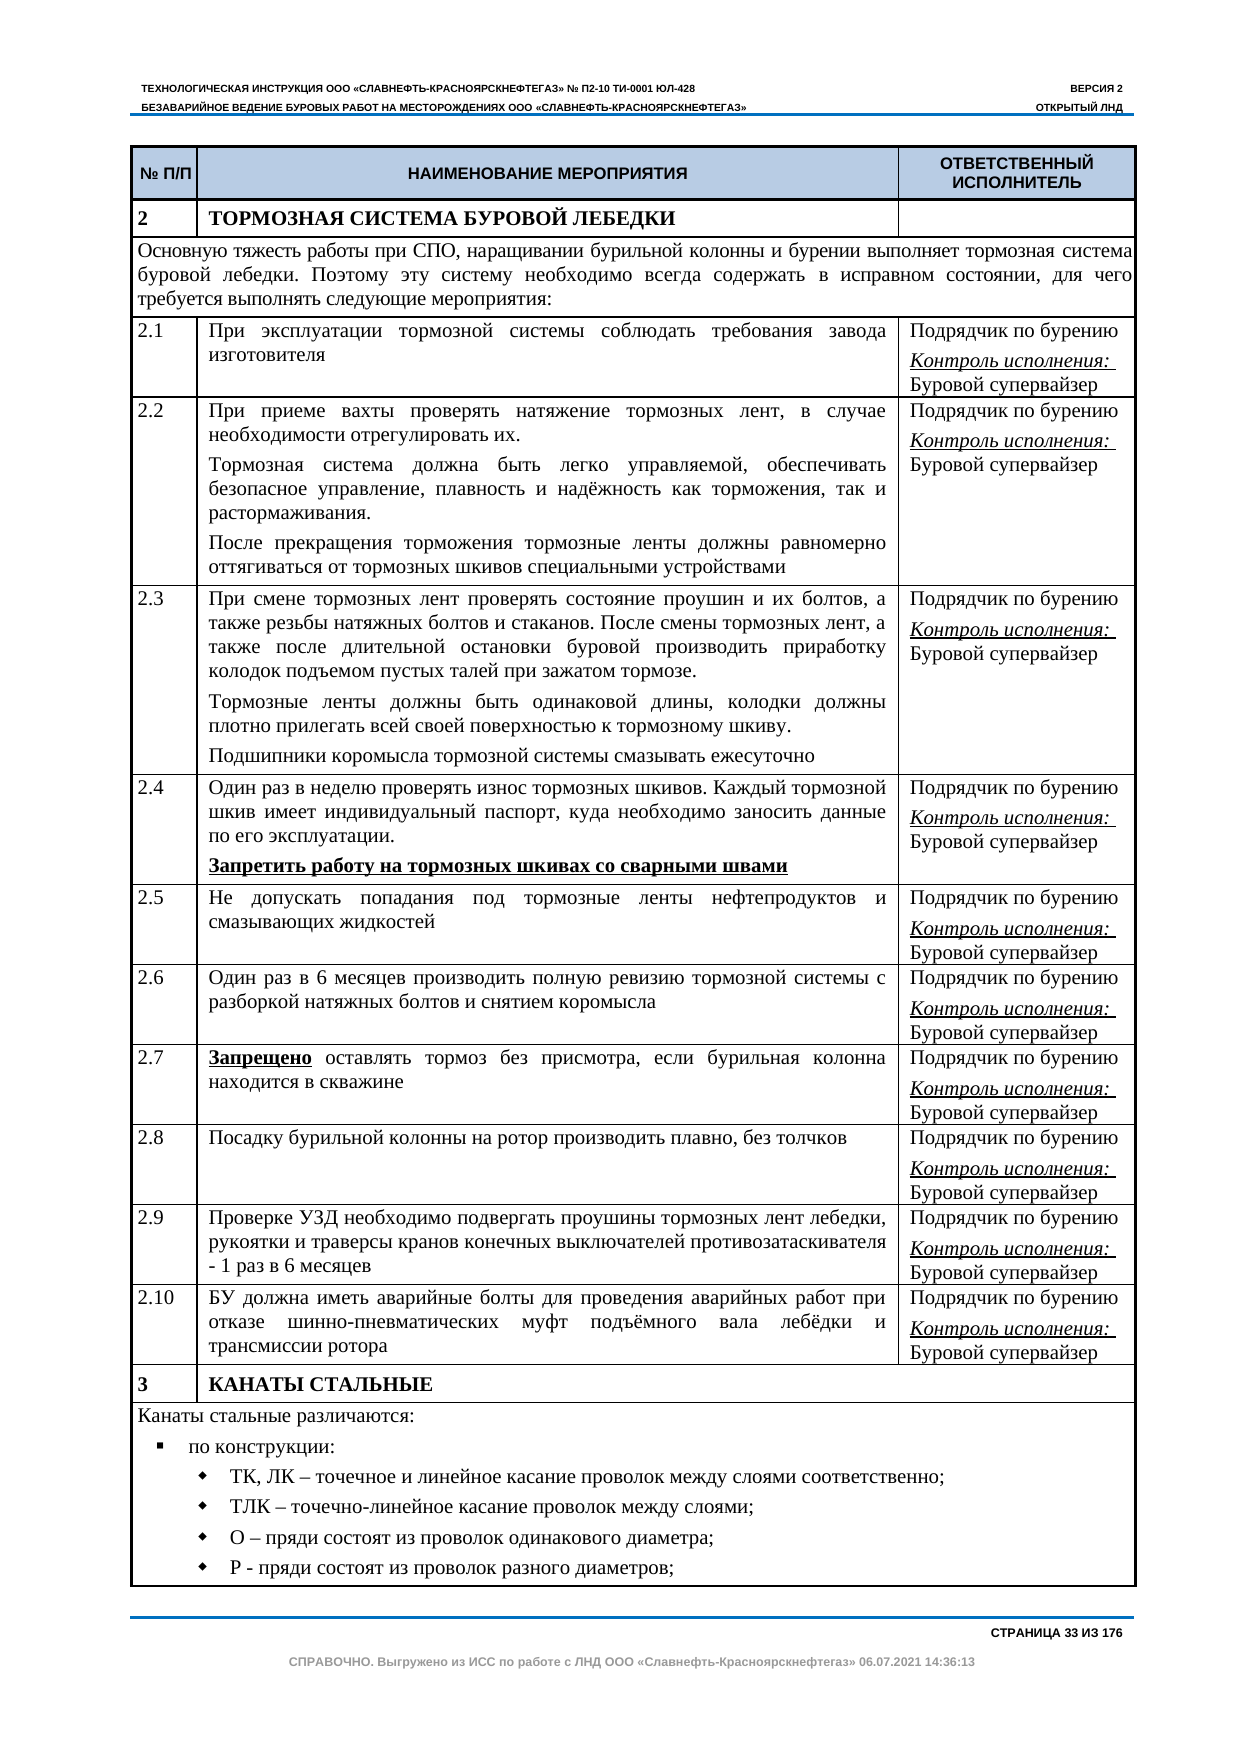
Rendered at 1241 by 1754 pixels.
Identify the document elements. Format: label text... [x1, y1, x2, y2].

table_cell Подрядчик по бурению Контроль исполнения: Буровой супервайзер [899, 318, 1134, 396]
table_cell ТОРМОЗНАЯ СИСТЕМА БУРОВОЙ ЛЕБЕДКИ [198, 201, 898, 236]
table_cell Один раз в неделю проверять износ тормозных шкивов. Каждый тормозной шкив имеет индивидуальный паспорт, куда необходимо заносить данные по его эксплуатации. Запретить работу на тормозных шкивах со сварными швами [198, 775, 898, 884]
table_cell Основную тяжесть работы при СПО, наращивании бурильной колонны и бурении выполняет тормозная система буровой лебедки. Поэтому эту систему необходимо всегда содержать в исправном состоянии, для чего требуется выполнять следующие мероприятия: [133, 238, 1134, 316]
table_cell Подрядчик по бурению Контроль исполнения: Буровой супервайзер [899, 1285, 1134, 1364]
table_cell Посадку бурильной колонны на ротор производить плавно, без толчков [198, 1125, 898, 1204]
table_cell Не допускать попадания под тормозные ленты нефтепродуктов и смазывающих жидкостей [198, 885, 898, 964]
table_cell Один раз в 6 месяцев производить полную ревизию тормозной системы с разборкой натяжных болтов и снятием коромысла [198, 965, 898, 1044]
table_cell При смене тормозных лент проверять состояние проушин и их болтов, а также резьбы натяжных болтов и стаканов. После смены тормозных лент, а также после длительной остановки буровой производить приработку колодок подъемом пустых талей при зажатом тормозе. Тормозные ленты должны быть одинаковой длины, колодки должны плотно прилегать всей своей поверхностью к тормозному шкиву. Подшипники коромысла тормозной системы смазывать ежесуточно [198, 586, 898, 773]
table_cell 2.10 [133, 1285, 196, 1364]
table_cell Подрядчик по бурению Контроль исполнения: Буровой супервайзер [899, 885, 1134, 964]
table_cell Подрядчик по бурению Контроль исполнения: Буровой супервайзер [899, 398, 1134, 585]
table_cell 2.4 [133, 775, 196, 884]
table_cell 2.2 [133, 398, 196, 585]
table_cell 2.9 [133, 1205, 196, 1284]
table_cell Проверке УЗД необходимо подвергать проушины тормозных лент лебедки, рукоятки и траверсы кранов конечных выключателей противозатаскивателя - 1 раз в 6 месяцев [198, 1205, 898, 1284]
table_cell КАНАТЫ СТАЛЬНЫЕ [198, 1365, 1134, 1402]
table_cell 2.7 [133, 1045, 196, 1124]
table_header № п/п [133, 148, 196, 198]
table_header ответственный ИСПОЛНИТЕЛЬ [899, 148, 1134, 198]
table_cell 2 [133, 201, 196, 236]
table_cell 2.6 [133, 965, 196, 1044]
table_cell БУ должна иметь аварийные болты для проведения аварийных работ при отказе шинно-пневматических муфт подъёмного вала лебёдки и трансмиссии ротора [198, 1285, 898, 1364]
table_cell 2.5 [133, 885, 196, 964]
table_cell 2.8 [133, 1125, 196, 1204]
table_cell Подрядчик по бурению Контроль исполнения: Буровой супервайзер [899, 1205, 1134, 1284]
table_cell 3 [133, 1365, 196, 1402]
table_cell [133, 1403, 1134, 1585]
table_cell Запрещено оставлять тормоз без присмотра, если бурильная колонна находится в скважине [198, 1045, 898, 1124]
table_cell Подрядчик по бурению Контроль исполнения: Буровой супервайзер [899, 775, 1134, 884]
table_header нАИМЕНОВАНИЕ мероприятиЯ [198, 148, 898, 198]
table_cell 2.3 [133, 586, 196, 773]
table_cell Подрядчик по бурению Контроль исполнения: Буровой супервайзер [899, 1125, 1134, 1204]
table_cell 2.1 [133, 318, 196, 396]
table_cell Подрядчик по бурению Контроль исполнения: Буровой супервайзер [899, 1045, 1134, 1124]
table_cell Подрядчик по бурению Контроль исполнения: Буровой супервайзер [899, 586, 1134, 773]
table_cell Подрядчик по бурению Контроль исполнения: Буровой супервайзер [899, 965, 1134, 1044]
table_cell [899, 201, 1134, 236]
table_cell При эксплуатации тормозной системы соблюдать требования завода изготовителя [198, 318, 898, 396]
table_cell При приеме вахты проверять натяжение тормозных лент, в случае необходимости отрегулировать их. Тормозная система должна быть легко управляемой, обеспечивать безопасное управление, плавность и надёжность как торможения, так и растормаживания. После прекращения торможения тормозные ленты должны равномерно оттягиваться от тормозных шкивов специальными устройствами [198, 398, 898, 585]
